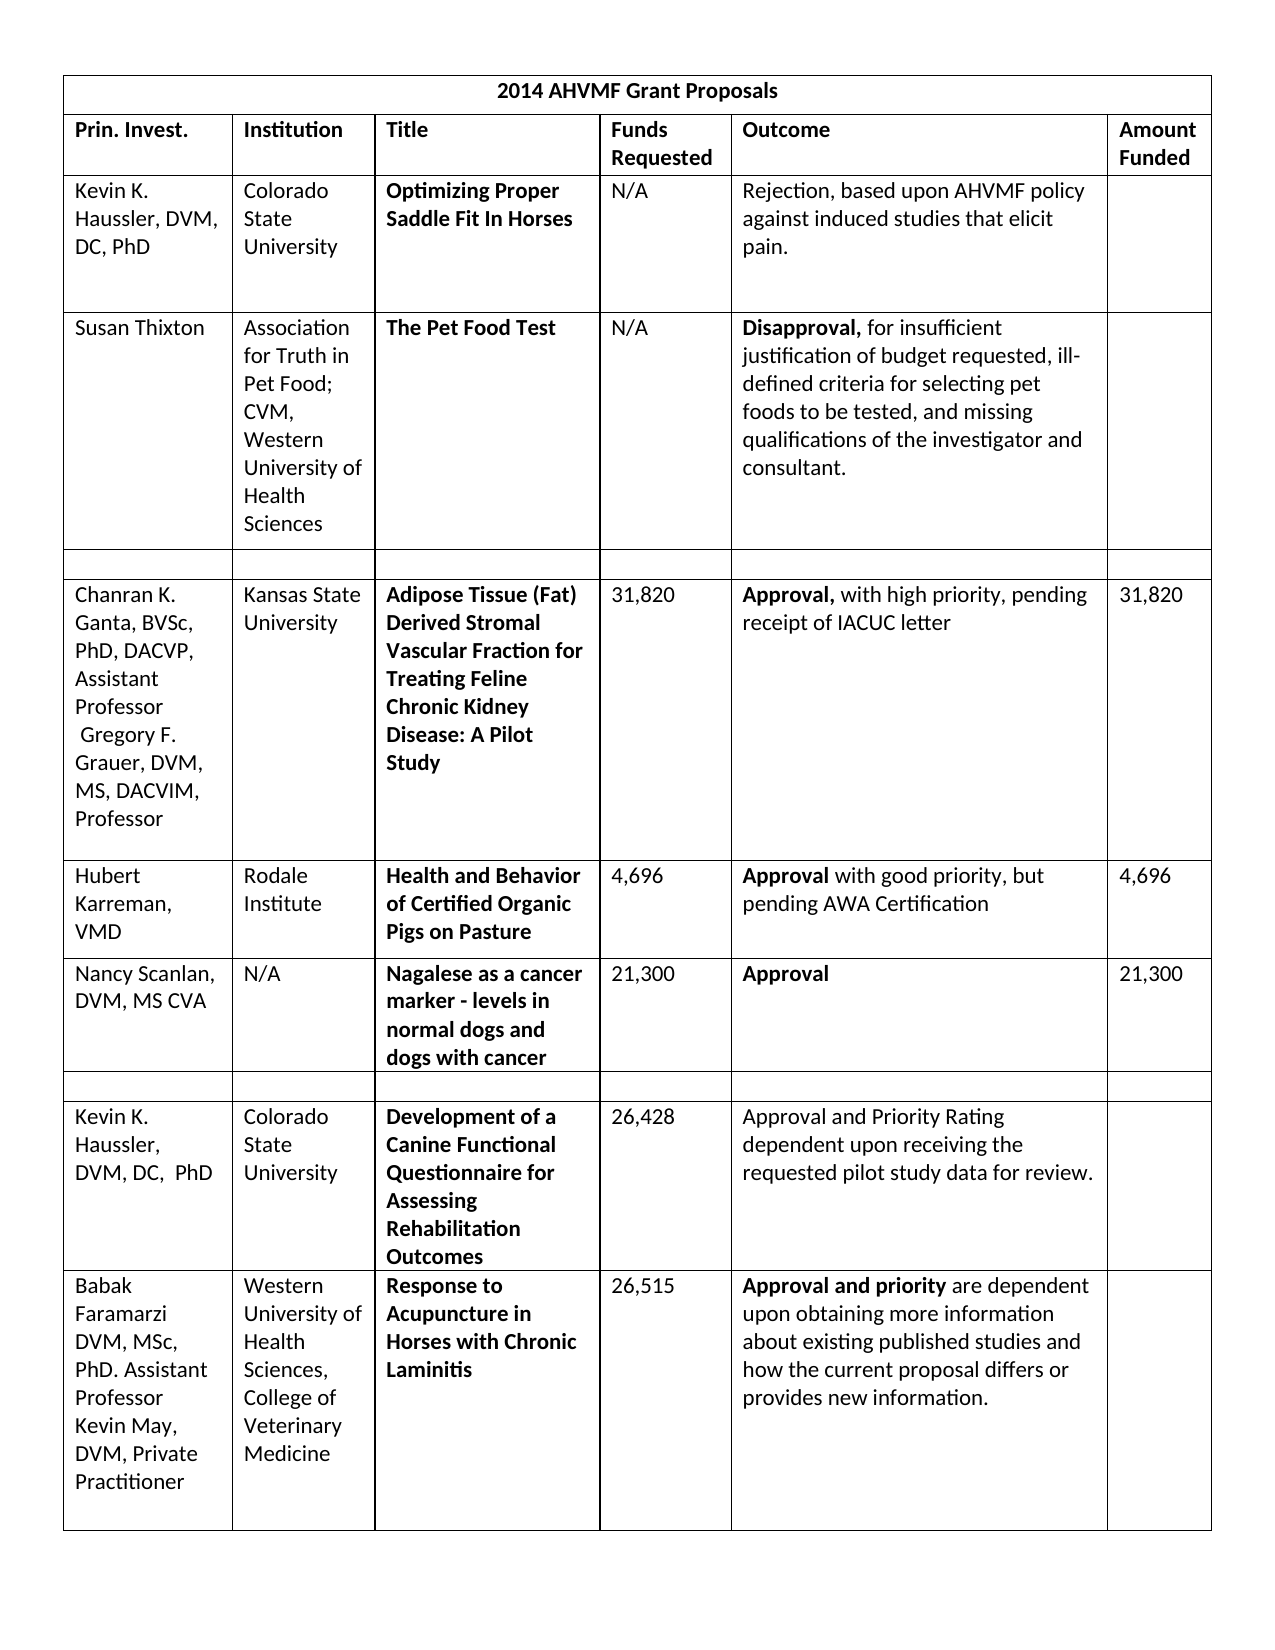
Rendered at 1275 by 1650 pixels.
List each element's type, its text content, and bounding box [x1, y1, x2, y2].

table_cell [376, 550, 599, 579]
table_cell Approval [732, 959, 1107, 1071]
table_cell [1108, 176, 1211, 312]
table_cell Title [376, 115, 599, 175]
table_cell Optimizing Proper Saddle Fit In Horses [376, 176, 599, 312]
table_cell Funds Requested [601, 115, 731, 175]
table_cell [376, 1072, 599, 1101]
table_cell [601, 550, 731, 579]
table_cell [732, 550, 1107, 579]
table_cell [64, 550, 232, 579]
table_cell [1108, 1072, 1211, 1101]
table_cell Approval, with high priority, pending receipt of IACUC letter [732, 580, 1107, 860]
table_cell Colorado State University [233, 176, 374, 312]
table_cell [732, 1072, 1107, 1101]
table_cell Development of a Canine Functional Questionnaire for Assessing Rehabilitation Outcomes [376, 1102, 599, 1270]
table_cell [233, 1072, 374, 1101]
table_cell N/A [601, 313, 731, 549]
table_cell [601, 1072, 731, 1101]
table_cell Outcome [732, 115, 1107, 175]
table_cell 21,300 [1108, 959, 1211, 1071]
table_cell [1108, 1102, 1211, 1270]
table_cell Adipose Tissue (Fat) Derived Stromal Vascular Fraction for Treating Feline Chronic Kidney Disease: A Pilot Study [376, 580, 599, 860]
table_cell Chanran K. Ganta, BVSc, PhD, DACVP, Assistant Professor Gregory F. Grauer, DVM, MS, DACVIM, Professor [64, 580, 232, 860]
table_cell 31,820 [601, 580, 731, 860]
table_cell 31,820 [1108, 580, 1211, 860]
table_cell Kevin K. Haussler, DVM, DC, PhD [64, 1102, 232, 1270]
table_cell Susan Thixton [64, 313, 232, 549]
table_cell Health and Behavior of Certified Organic Pigs on Pasture [376, 861, 599, 958]
table_cell Approval with good priority, but pending AWA Certification [732, 861, 1107, 958]
table_cell Approval and Priority Rating dependent upon receiving the requested pilot study data for review. [732, 1102, 1107, 1270]
table_cell Nancy Scanlan, DVM, MS CVA [64, 959, 232, 1071]
table_cell Prin. Invest. [64, 115, 232, 175]
table_cell 4,696 [1108, 861, 1211, 958]
table_cell Rodale Institute [233, 861, 374, 958]
table_cell Rejection, based upon AHVMF policy against induced studies that elicit pain. [732, 176, 1107, 312]
table_cell 21,300 [601, 959, 731, 1071]
table_cell [1108, 1271, 1211, 1530]
table_cell Disapproval, for insufficient justification of budget requested, ill-defined criteria for selecting pet foods to be tested, and missing qualifications of the investigator and consultant. [732, 313, 1107, 549]
table_cell Kansas State University [233, 580, 374, 860]
table_cell Association for Truth in Pet Food; CVM, Western University of Health Sciences [233, 313, 374, 549]
table_cell N/A [601, 176, 731, 312]
table_cell The Pet Food Test [376, 313, 599, 549]
table_cell [1108, 550, 1211, 579]
table_cell [1108, 313, 1211, 549]
table_cell Amount Funded [1108, 115, 1211, 175]
table_cell [64, 1072, 232, 1101]
table_cell Response to Acupuncture in Horses with Chronic Laminitis [376, 1271, 599, 1530]
table_cell Nagalese as a cancer marker - levels in normal dogs and dogs with cancer [376, 959, 599, 1071]
table_cell 4,696 [601, 861, 731, 958]
table_cell Approval and priority are dependent upon obtaining more information about existing published studies and how the current proposal differs or provides new information. [732, 1271, 1107, 1530]
table_cell Western University of Health Sciences, College of Veterinary Medicine [233, 1271, 374, 1530]
table_cell 26,515 [601, 1271, 731, 1530]
table_cell Institution [233, 115, 374, 175]
table_cell [233, 550, 374, 579]
table_cell 26,428 [601, 1102, 731, 1270]
table_cell Colorado State University [233, 1102, 374, 1270]
table_header 2014 AHVMF Grant Proposals [64, 76, 1211, 114]
table_cell Babak Faramarzi DVM, MSc, PhD. Assistant Professor Kevin May, DVM, Private Practitioner [64, 1271, 232, 1530]
table_cell Hubert Karreman, VMD [64, 861, 232, 958]
table_cell Kevin K. Haussler, DVM, DC, PhD [64, 176, 232, 312]
table_cell N/A [233, 959, 374, 1071]
